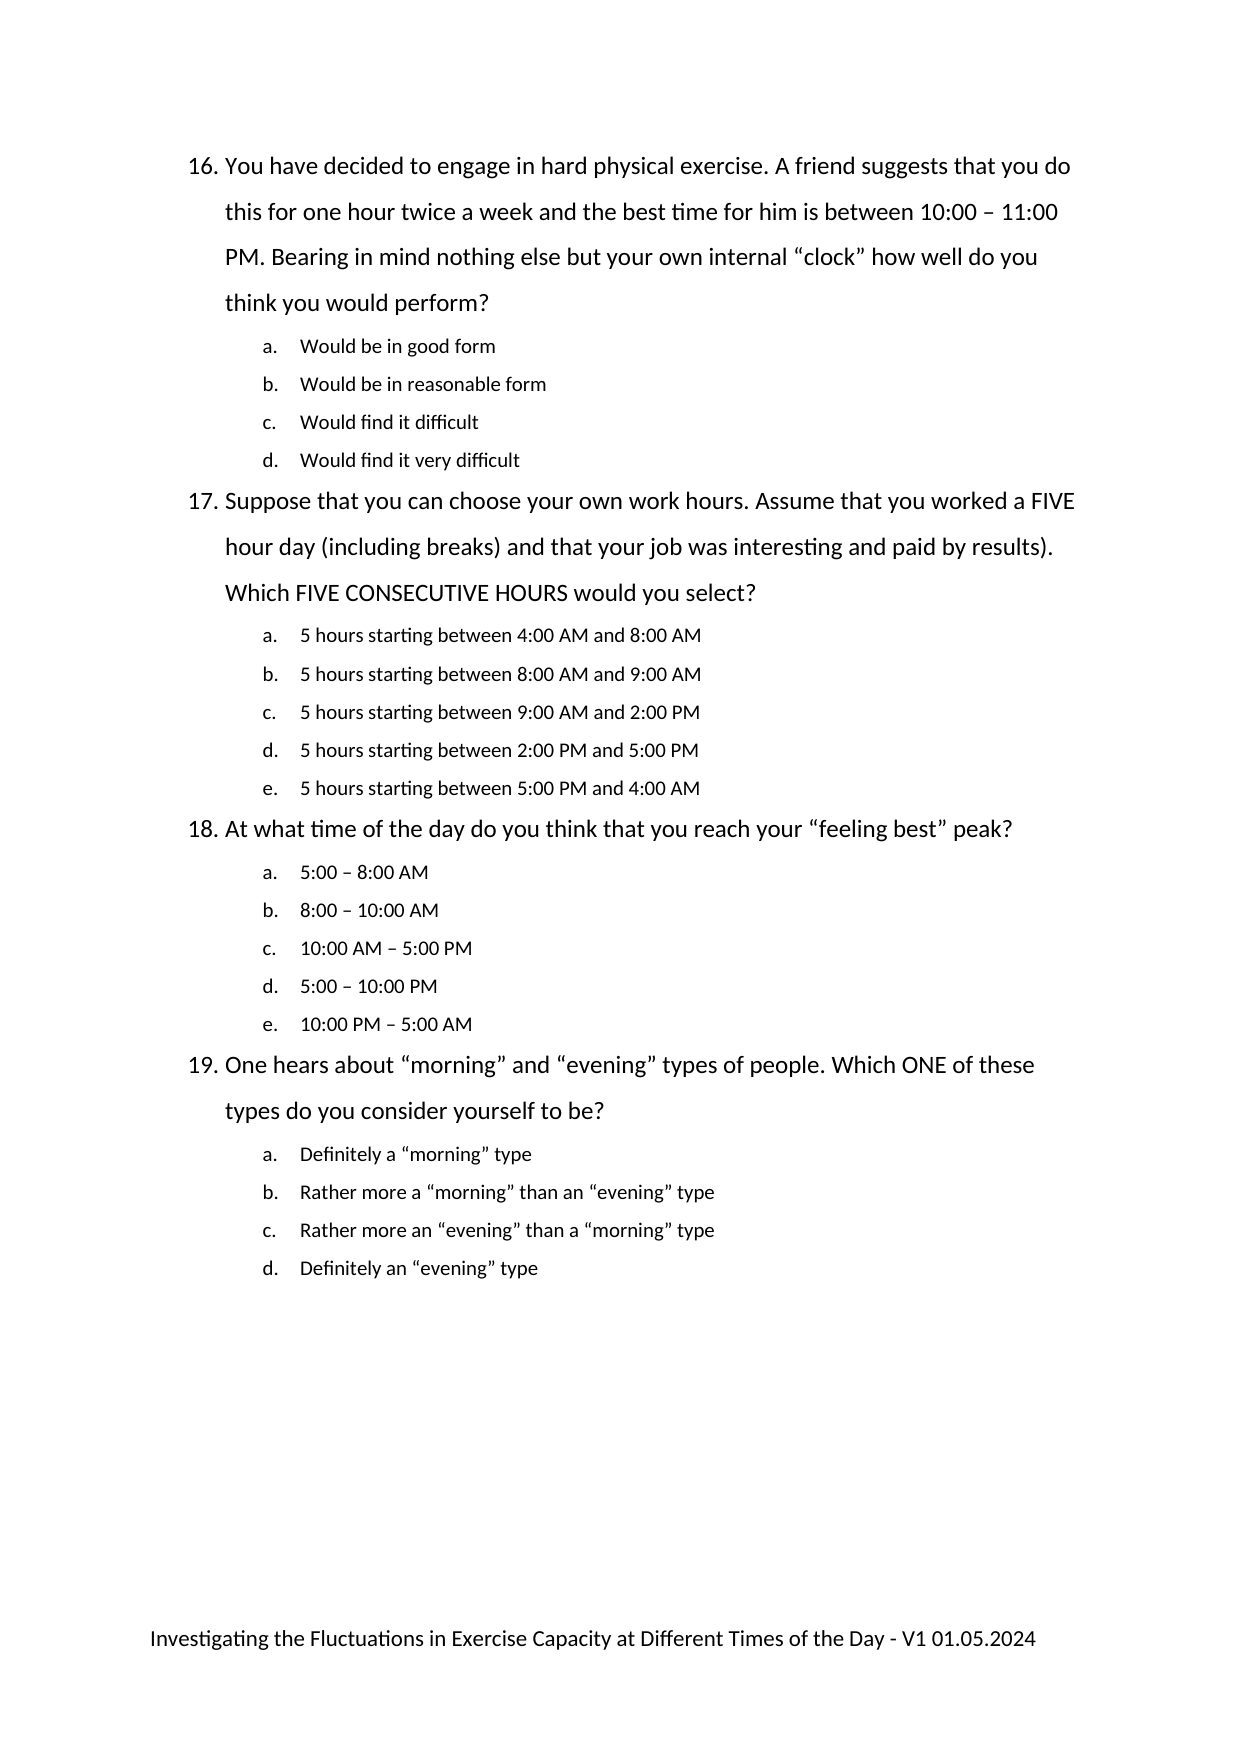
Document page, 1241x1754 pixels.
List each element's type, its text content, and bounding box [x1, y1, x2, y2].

list Would be in reasonable form [262, 371, 1090, 396]
list Would find it difficult [262, 409, 1090, 434]
list 5 hours starting between 9:00 AM and 2:00 PM [262, 699, 1090, 724]
list 5 hours starting between 8:00 AM and 9:00 AM [262, 661, 1090, 686]
list Suppose that you can choose your own work hours. Assume that you worked a FIVE hour day (including breaks) and that your job was interesting and paid by results). Which FIVE CONSECUTIVE HOURS would you select? [187, 485, 1090, 607]
list 5:00 – 10:00 PM [262, 973, 1090, 999]
list 8:00 – 10:00 AM [262, 897, 1090, 922]
list 10:00 PM – 5:00 AM [262, 1011, 1090, 1037]
list At what time of the day do you think that you reach your “feeling best” peak? [187, 813, 1090, 844]
list One hears about “morning” and “evening” types of people. Which ONE of these types do you consider yourself to be? [187, 1049, 1090, 1126]
list 5 hours starting between 4:00 AM and 8:00 AM [262, 623, 1090, 648]
list You have decided to engage in hard physical exercise. A friend suggests that you do this for one hour twice a week and the best time for him is between 10:00 – 11:00 PM. Bearing in mind nothing else but your own internal “clock” how well do you think you would perform? [187, 150, 1090, 318]
list Would be in good form [262, 333, 1090, 358]
list 10:00 AM – 5:00 PM [262, 935, 1090, 961]
list Definitely a “morning” type [262, 1141, 1090, 1166]
list 5:00 – 8:00 AM [262, 859, 1090, 884]
list Would find it very difficult [262, 447, 1090, 473]
list 5 hours starting between 5:00 PM and 4:00 AM [262, 775, 1090, 801]
list Rather more a “morning” than an “evening” type [262, 1179, 1090, 1204]
list 5 hours starting between 2:00 PM and 5:00 PM [262, 737, 1090, 762]
list Definitely an “evening” type [262, 1255, 1090, 1281]
list Rather more an “evening” than a “morning” type [262, 1217, 1090, 1243]
